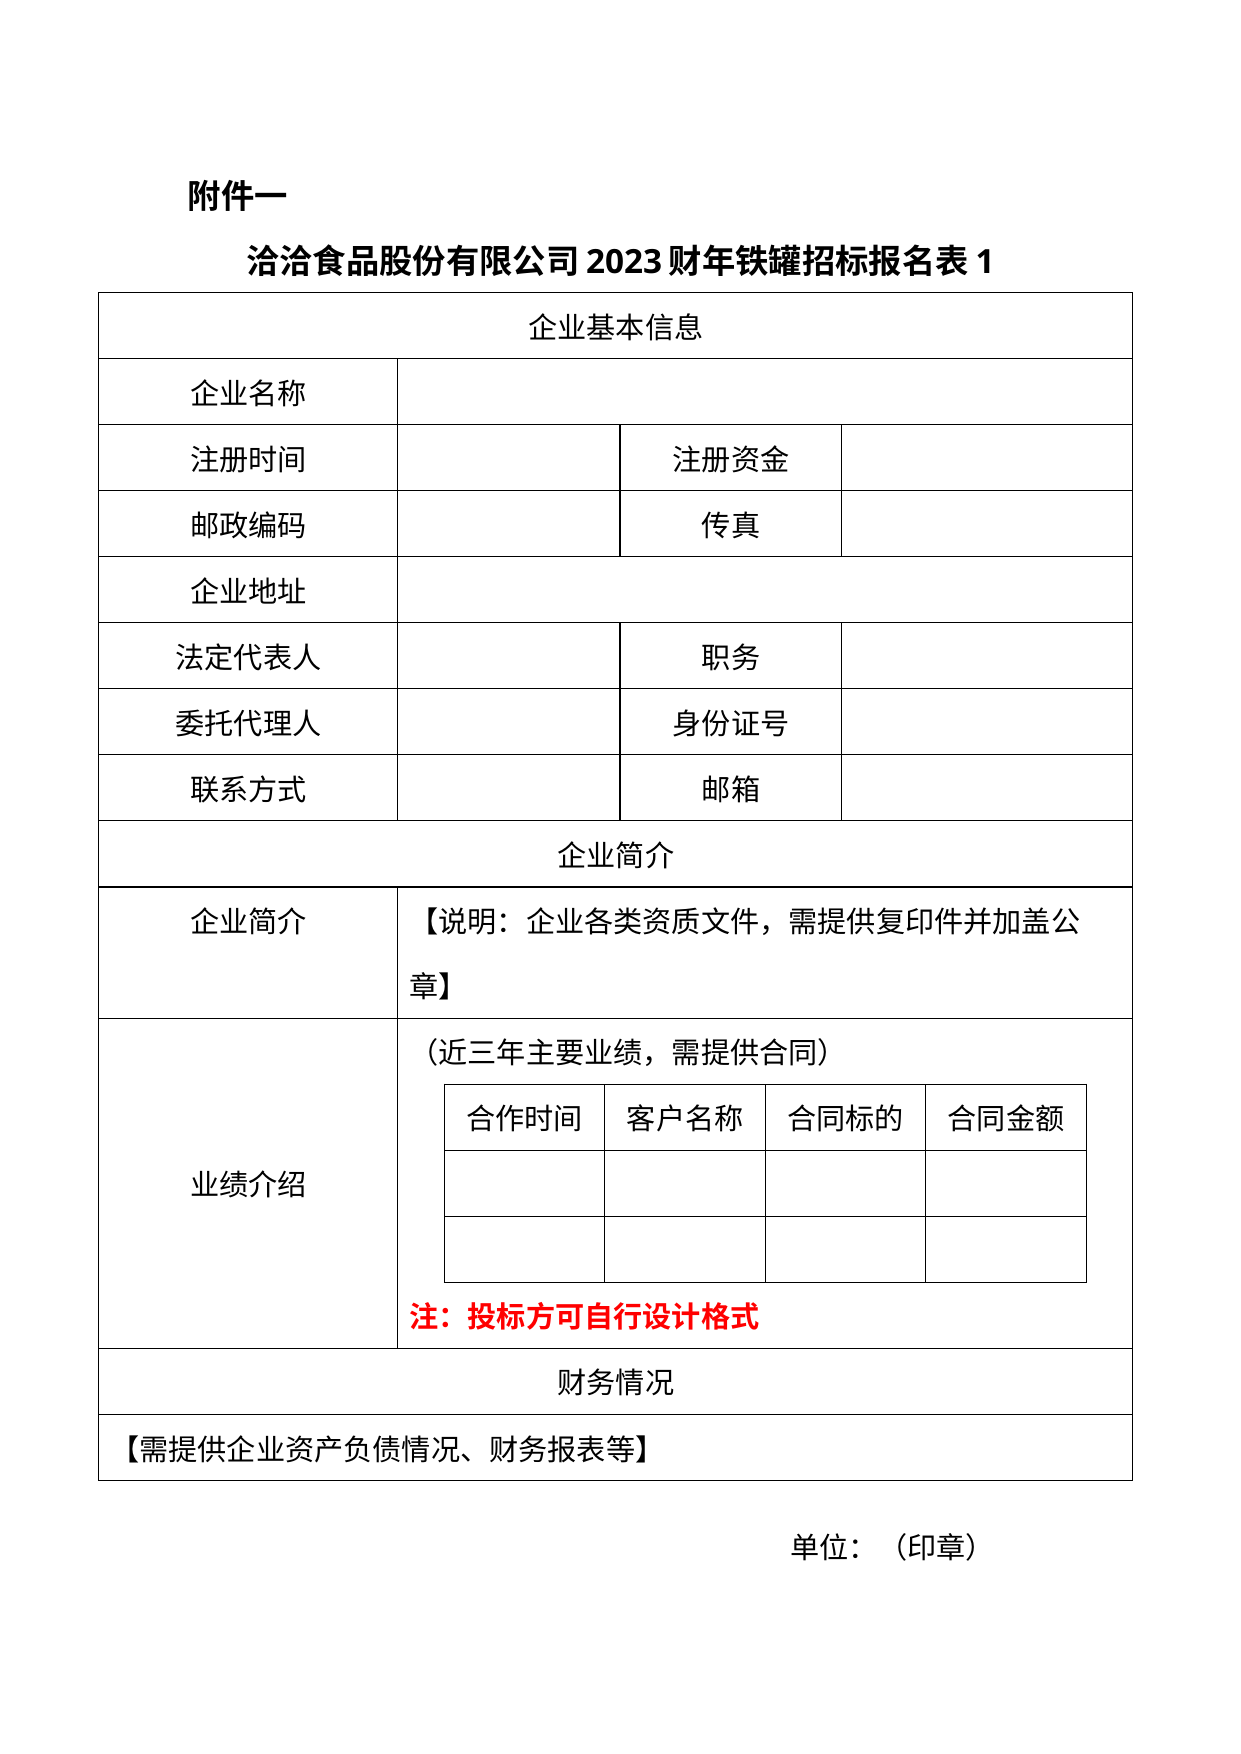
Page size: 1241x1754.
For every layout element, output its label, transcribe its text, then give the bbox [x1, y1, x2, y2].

table_cell 委托代理人 [99, 689, 397, 754]
table_cell （近三年主要业绩，需提供合同） 注：投标方可自行设计格式 [398, 1019, 1132, 1348]
table_cell [398, 359, 1132, 424]
table_cell [842, 755, 1132, 820]
table_cell 【需提供企业资产负债情况、财务报表等】 [99, 1415, 1132, 1480]
table_cell [398, 689, 619, 754]
table_cell [398, 755, 619, 820]
table_cell 企业名称 [99, 359, 397, 424]
table_cell 业绩介绍 [99, 1019, 397, 1348]
table_cell 财务情况 [99, 1349, 1132, 1414]
table_cell 法定代表人 [99, 623, 397, 688]
table_cell 注册资金 [621, 425, 841, 490]
table_cell 身份证号 [621, 689, 841, 754]
table_cell [398, 425, 619, 490]
text 附件一 [187, 162, 1053, 227]
text 单位：（印章） [187, 1513, 994, 1578]
table_cell [842, 425, 1132, 490]
table_cell [842, 491, 1132, 556]
table_cell [842, 689, 1132, 754]
text 洽洽食品股份有限公司2023财年铁罐招标报名表1 [187, 227, 1053, 292]
table_cell 注册时间 [99, 425, 397, 490]
table_cell [398, 491, 619, 556]
table_cell 传真 [621, 491, 841, 556]
table_cell [842, 623, 1132, 688]
table_cell 邮箱 [621, 755, 841, 820]
table_cell 联系方式 [99, 755, 397, 820]
table_cell 职务 [621, 623, 841, 688]
table_cell 邮政编码 [99, 491, 397, 556]
table_cell [398, 623, 619, 688]
table_cell 企业地址 [99, 557, 397, 622]
table_cell 【说明：企业各类资质文件，需提供复印件并加盖公章】 [398, 888, 1132, 1017]
table_cell 企业简介 [99, 821, 1132, 886]
table_header 企业基本信息 [99, 293, 1132, 358]
table_cell [398, 557, 1132, 622]
table_cell 企业简介 [99, 888, 397, 1017]
